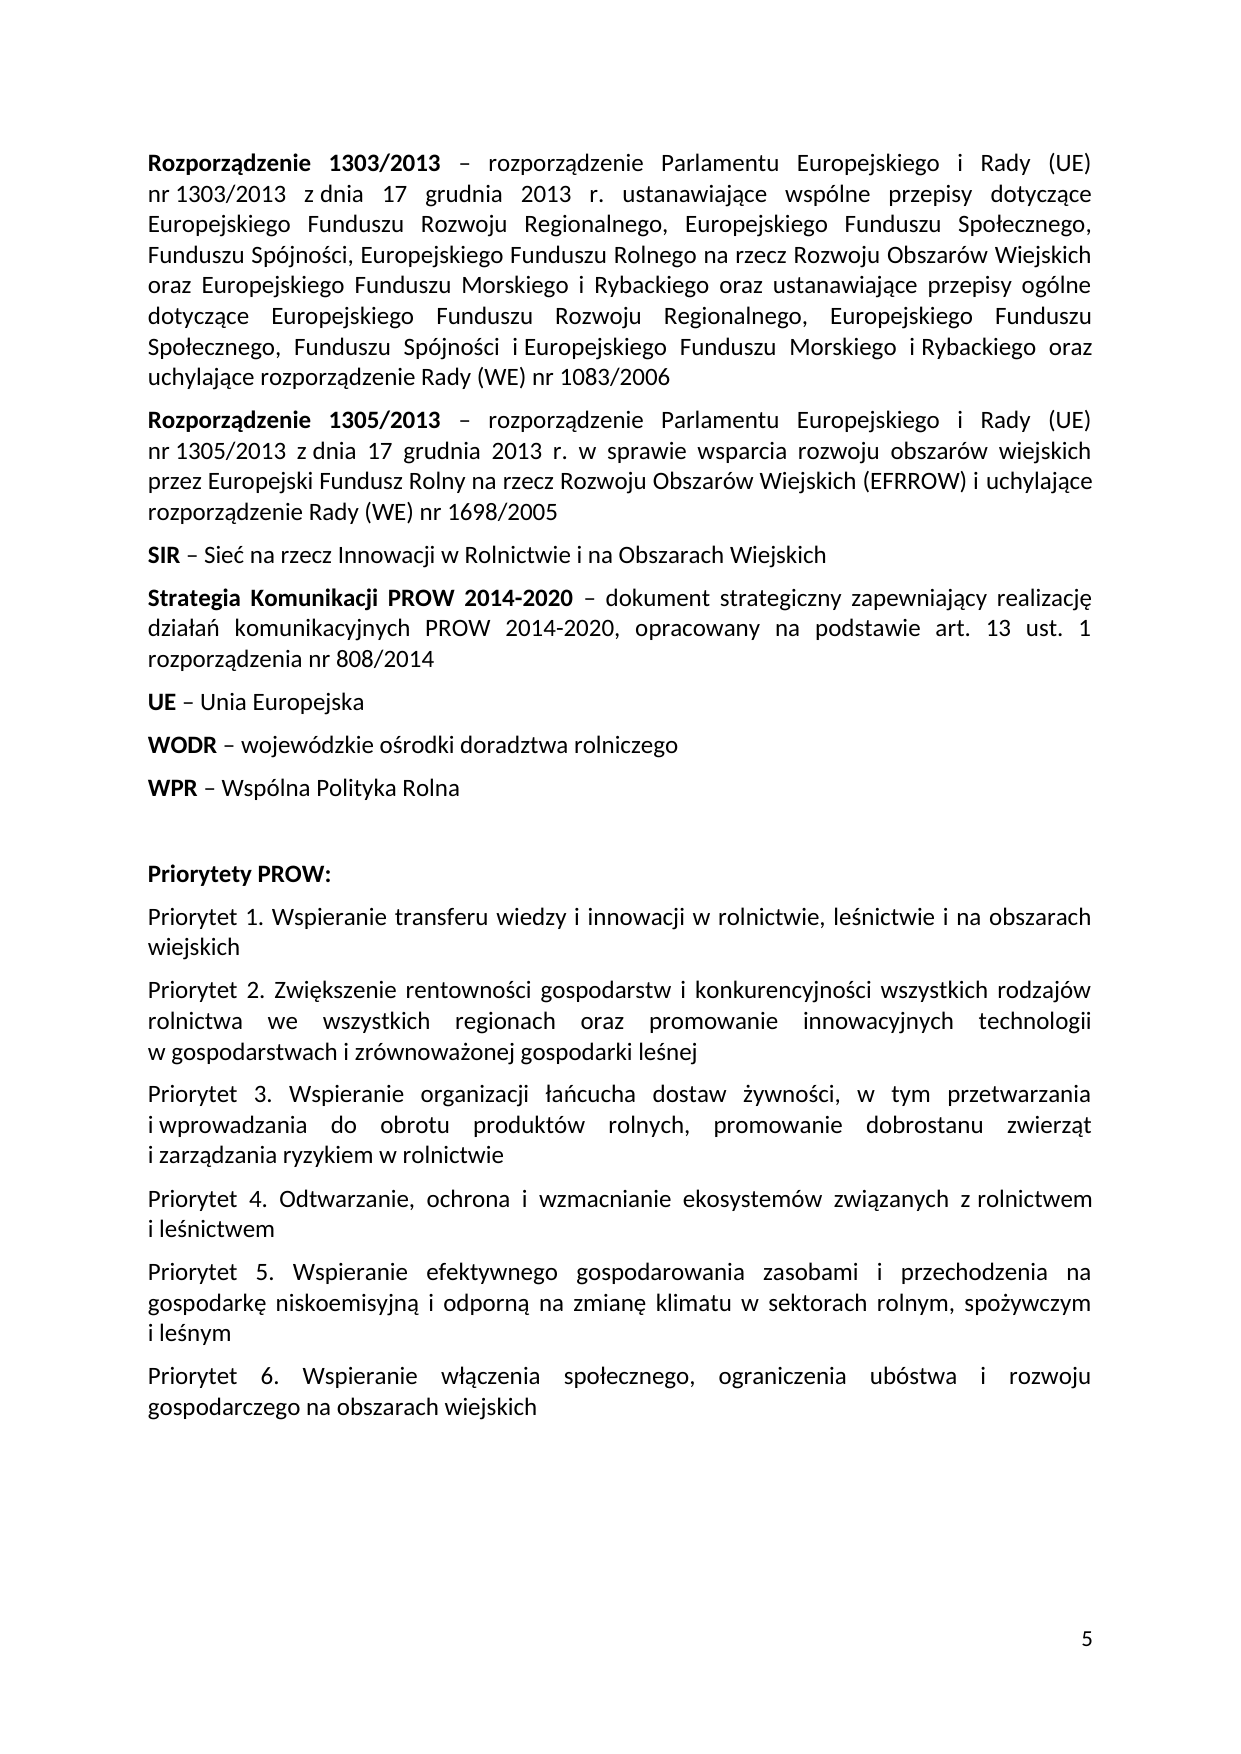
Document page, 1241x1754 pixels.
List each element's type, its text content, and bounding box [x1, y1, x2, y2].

text WPR – Wspólna Polityka Rolna [148, 772, 1093, 802]
text Rozporządzenie 1305/2013 – rozporządzenie Parlamentu Europejskiego i Rady (UE) nr 1305/2013 z dnia 17 grudnia 2013 r. w sprawie wsparcia rozwoju obszarów wiejskich przez Europejski Fundusz Rolny na rzecz Rozwoju Obszarów Wiejskich (EFRROW) i uchylające rozporządzenie Rady (WE) nr 1698/2005 [148, 404, 1093, 526]
text Priorytet 4. Odtwarzanie, ochrona i wzmacnianie ekosystemów związanych z rolnictwem i leśnictwem [148, 1183, 1093, 1244]
text Priorytety PROW: [148, 858, 1093, 888]
text Priorytet 2. Zwiększenie rentowności gospodarstw i konkurencyjności wszystkich rodzajów rolnictwa we wszystkich regionach oraz promowanie innowacyjnych technologii w gospodarstwach i zrównoważonej gospodarki leśnej [148, 974, 1093, 1066]
text Priorytet 3. Wspieranie organizacji łańcucha dostaw żywności, w tym przetwarzania i wprowadzania do obrotu produktów rolnych, promowanie dobrostanu zwierząt i zarządzania ryzykiem w rolnictwie [148, 1079, 1093, 1170]
text Strategia Komunikacji PROW 2014-2020 – dokument strategiczny zapewniający realizację działań komunikacyjnych PROW 2014-2020, opracowany na podstawie art. 13 ust. 1 rozporządzenia nr 808/2014 [148, 582, 1093, 673]
text UE – Unia Europejska [148, 686, 1093, 716]
text Priorytet 5. Wspieranie efektywnego gospodarowania zasobami i przechodzenia na gospodarkę niskoemisyjną i odporną na zmianę klimatu w sektorach rolnym, spożywczym i leśnym [148, 1256, 1093, 1348]
text WODR – wojewódzkie ośrodki doradztwa rolniczego [148, 729, 1093, 759]
text Priorytet 1. Wspieranie transferu wiedzy i innowacji w rolnictwie, leśnictwie i na obszarach wiejskich [148, 901, 1093, 962]
text SIR – Sieć na rzecz Innowacji w Rolnictwie i na Obszarach Wiejskich [148, 539, 1093, 569]
text Rozporządzenie 1303/2013 – rozporządzenie Parlamentu Europejskiego i Rady (UE) nr 1303/2013 z dnia 17 grudnia 2013 r. ustanawiające wspólne przepisy dotyczące Europejskiego Funduszu Rozwoju Regionalnego, Europejskiego Funduszu Społecznego, Funduszu Spójności, Europejskiego Funduszu Rolnego na rzecz Rozwoju Obszarów Wiejskich oraz Europejskiego Funduszu Morskiego i Rybackiego oraz ustanawiające przepisy ogólne dotyczące Europejskiego Funduszu Rozwoju Regionalnego, Europejskiego Funduszu Społecznego, Funduszu Spójności i Europejskiego Funduszu Morskiego i Rybackiego oraz uchylające rozporządzenie Rady (WE) nr 1083/2006 [148, 148, 1093, 392]
text Priorytet 6. Wspieranie włączenia społecznego, ograniczenia ubóstwa i rozwoju gospodarczego na obszarach wiejskich [148, 1360, 1093, 1421]
